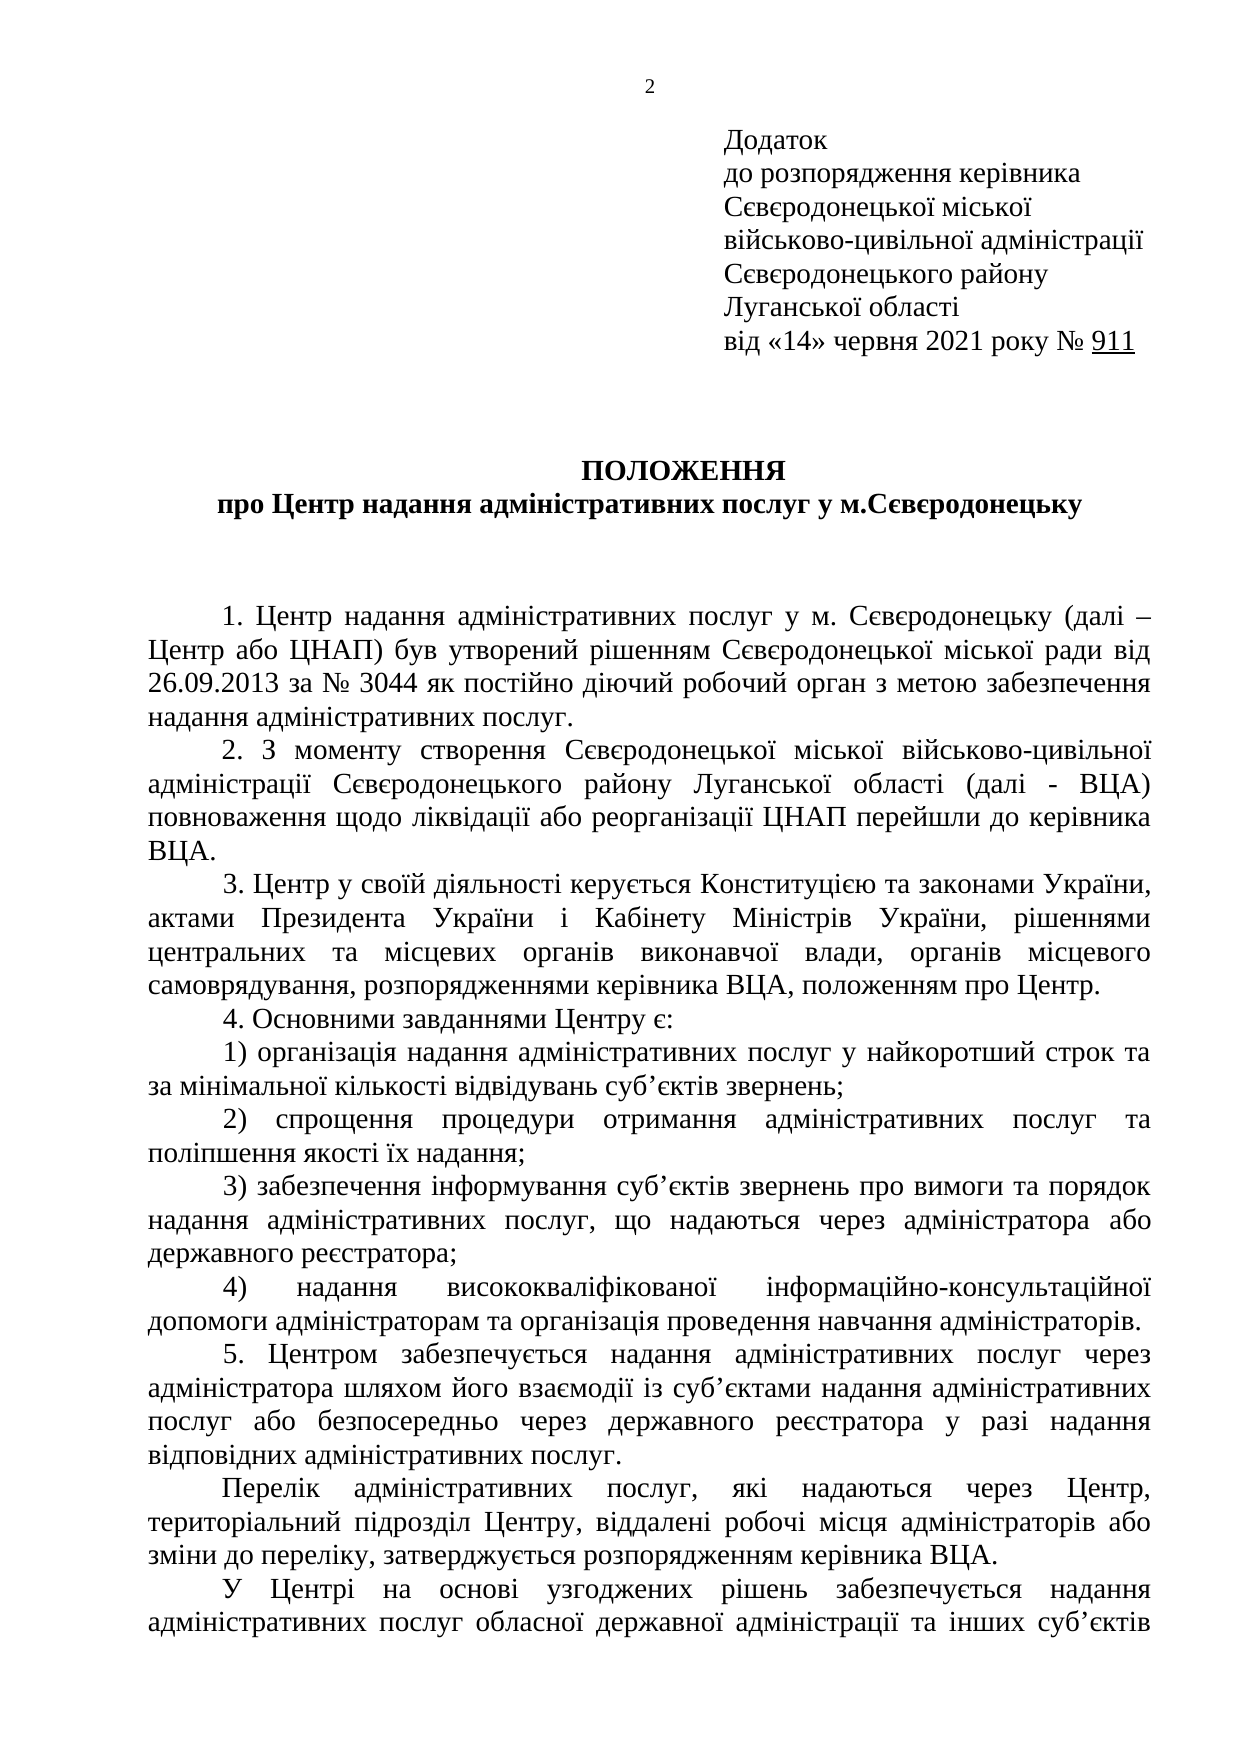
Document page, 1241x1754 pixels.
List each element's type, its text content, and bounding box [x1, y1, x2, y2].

text Перелік адміністративних послуг, які надаються через Центр, територіальний підрозділ Центру, віддалені робочі місця адміністраторів або зміни до переліку, затверджується розпорядженням керівника ВЦА. [148, 1470, 1152, 1571]
text ПОЛОЖЕННЯ про Центр надання адміністративних послуг у м.Сєвєродонецьку [148, 453, 1152, 520]
text 2. З моменту створення Сєвєродонецької міської військово-цивільної адміністрації Сєвєродонецького району Луганської області (далі - ВЦА) повноваження щодо ліквідації або реорганізації ЦНАП перейшли до керівника ВЦА. [148, 732, 1152, 867]
text Сєвєродонецької міської військово-цивільної адміністрації Сєвєродонецького району Луганської області [723, 189, 1152, 323]
text 3) забезпечення інформування суб’єктів звернень про вимоги та порядок надання адміністративних послуг, що надаються через адміністратора або державного реєстратора; [148, 1168, 1152, 1269]
text 1) організація надання адміністративних послуг у найкоротший строк та за мінімальної кількості відвідувань суб’єктів звернень; [148, 1034, 1152, 1101]
text від «14» червня 2021 року № 911 [148, 323, 1152, 357]
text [148, 1571, 1152, 1638]
text 4. Основними завданнями Центру є: [148, 1001, 1152, 1034]
text 4) надання висококваліфікованої інформаційно-консультаційної допомоги адміністраторам та організація проведення навчання адміністраторів. [148, 1269, 1152, 1336]
text 3. Центр у своїй діяльності керується Конституцією та законами України, актами Президента України і Кабінету Міністрів України, рішеннями центральних та місцевих органів виконавчої влади, органів місцевого самоврядування, розпорядженнями керівника ВЦА, положенням про Центр. [148, 867, 1152, 1001]
text до розпорядження керівника [148, 155, 1152, 189]
text 1. Центр надання адміністративних послуг у м. Сєвєродонецьку (далі – Центр або ЦНАП) був утворений рішенням Сєвєродонецької міської ради від 26.09.2013 за № 3044 як постійно діючий робочий орган з метою забезпечення надання адміністративних послуг. [148, 598, 1152, 732]
text Додаток [148, 122, 1152, 155]
text 2) спрощення процедури отримання адміністративних послуг та поліпшення якості їх надання; [148, 1101, 1152, 1168]
text 5. Центром забезпечується надання адміністративних послуг через адміністратора шляхом його взаємодії із суб’єктами надання адміністративних послуг або безпосередньо через державного реєстратора у разі надання відповідних адміністративних послуг. [148, 1336, 1152, 1470]
